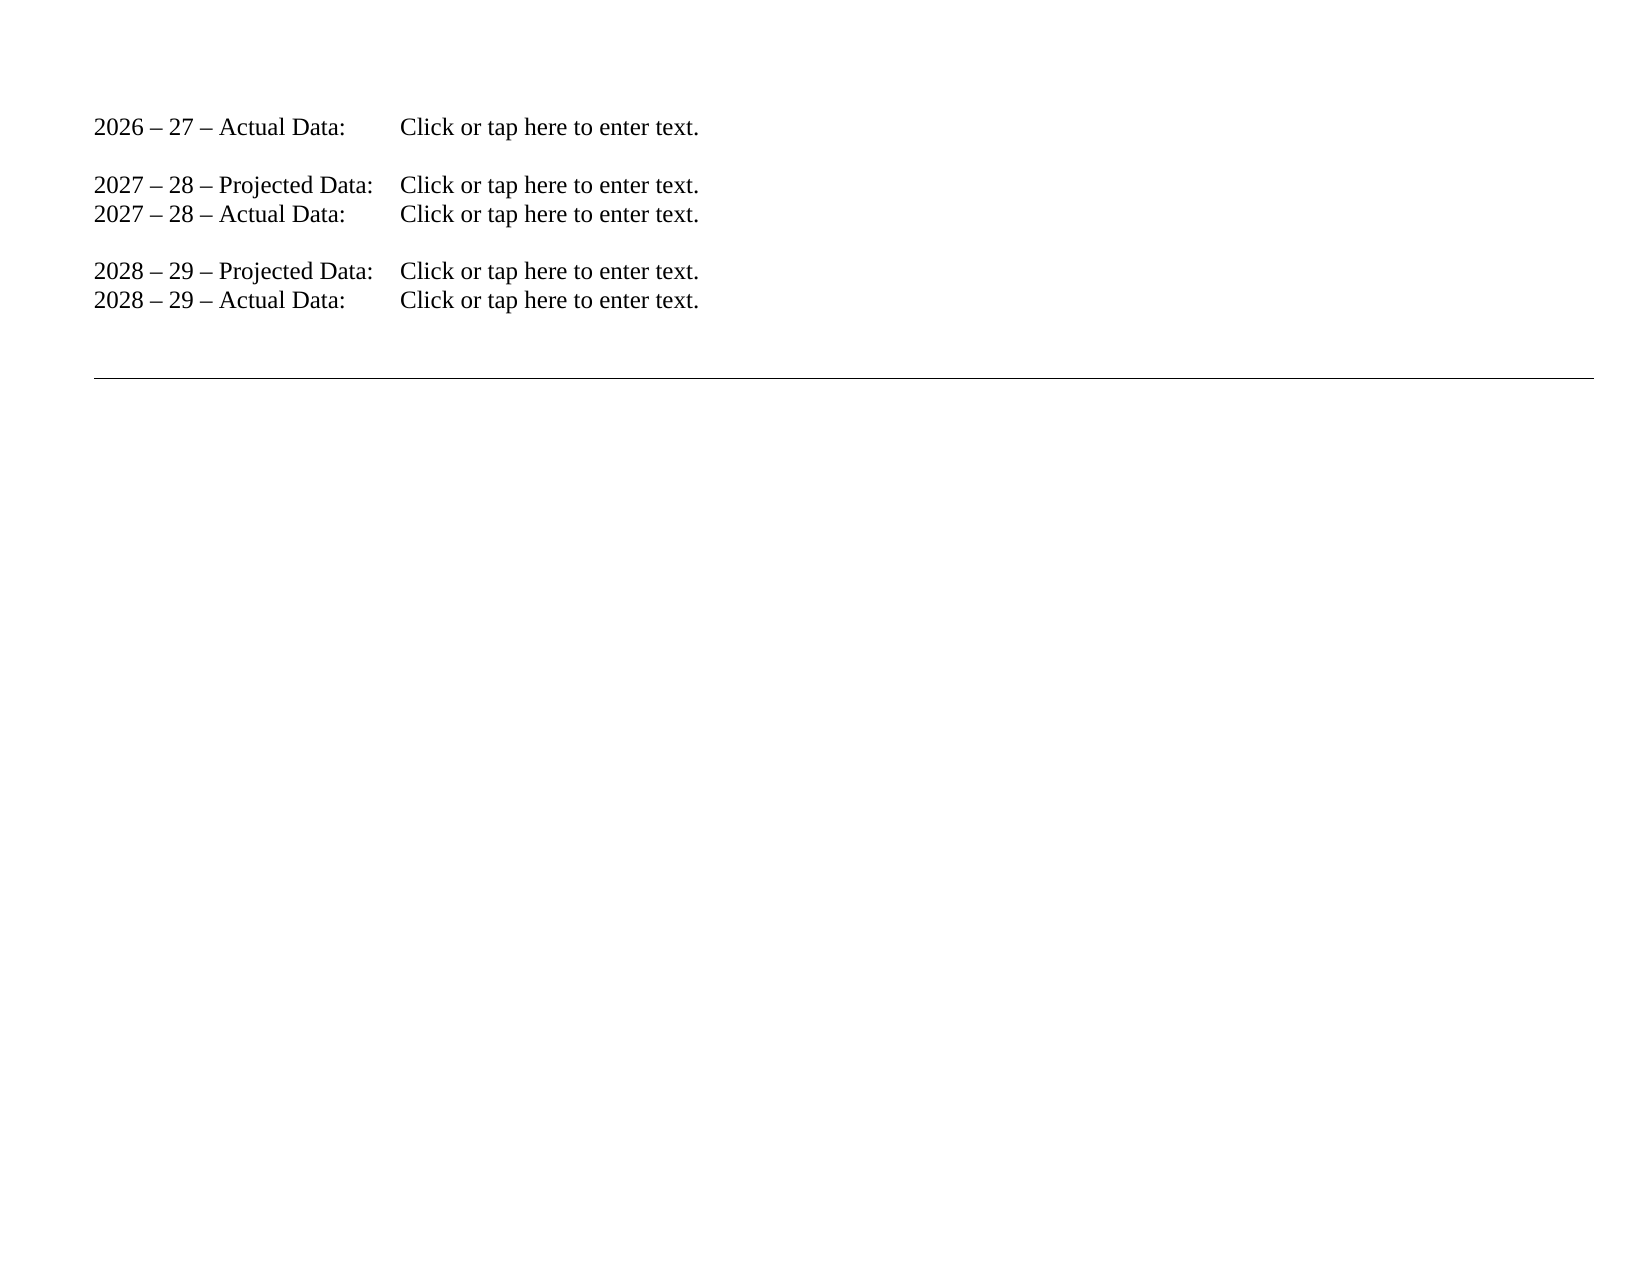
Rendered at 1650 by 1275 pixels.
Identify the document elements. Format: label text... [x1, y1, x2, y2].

text 2028 – 29 – Actual Data: [94, 285, 1594, 314]
text 2028 – 29 – Projected Data: [94, 256, 1594, 285]
text 2027 – 28 – Actual Data: [94, 199, 1594, 227]
text 2027 – 28 – Projected Data: [94, 170, 1594, 199]
text 2026 – 27 – Actual Data: [94, 112, 1594, 141]
